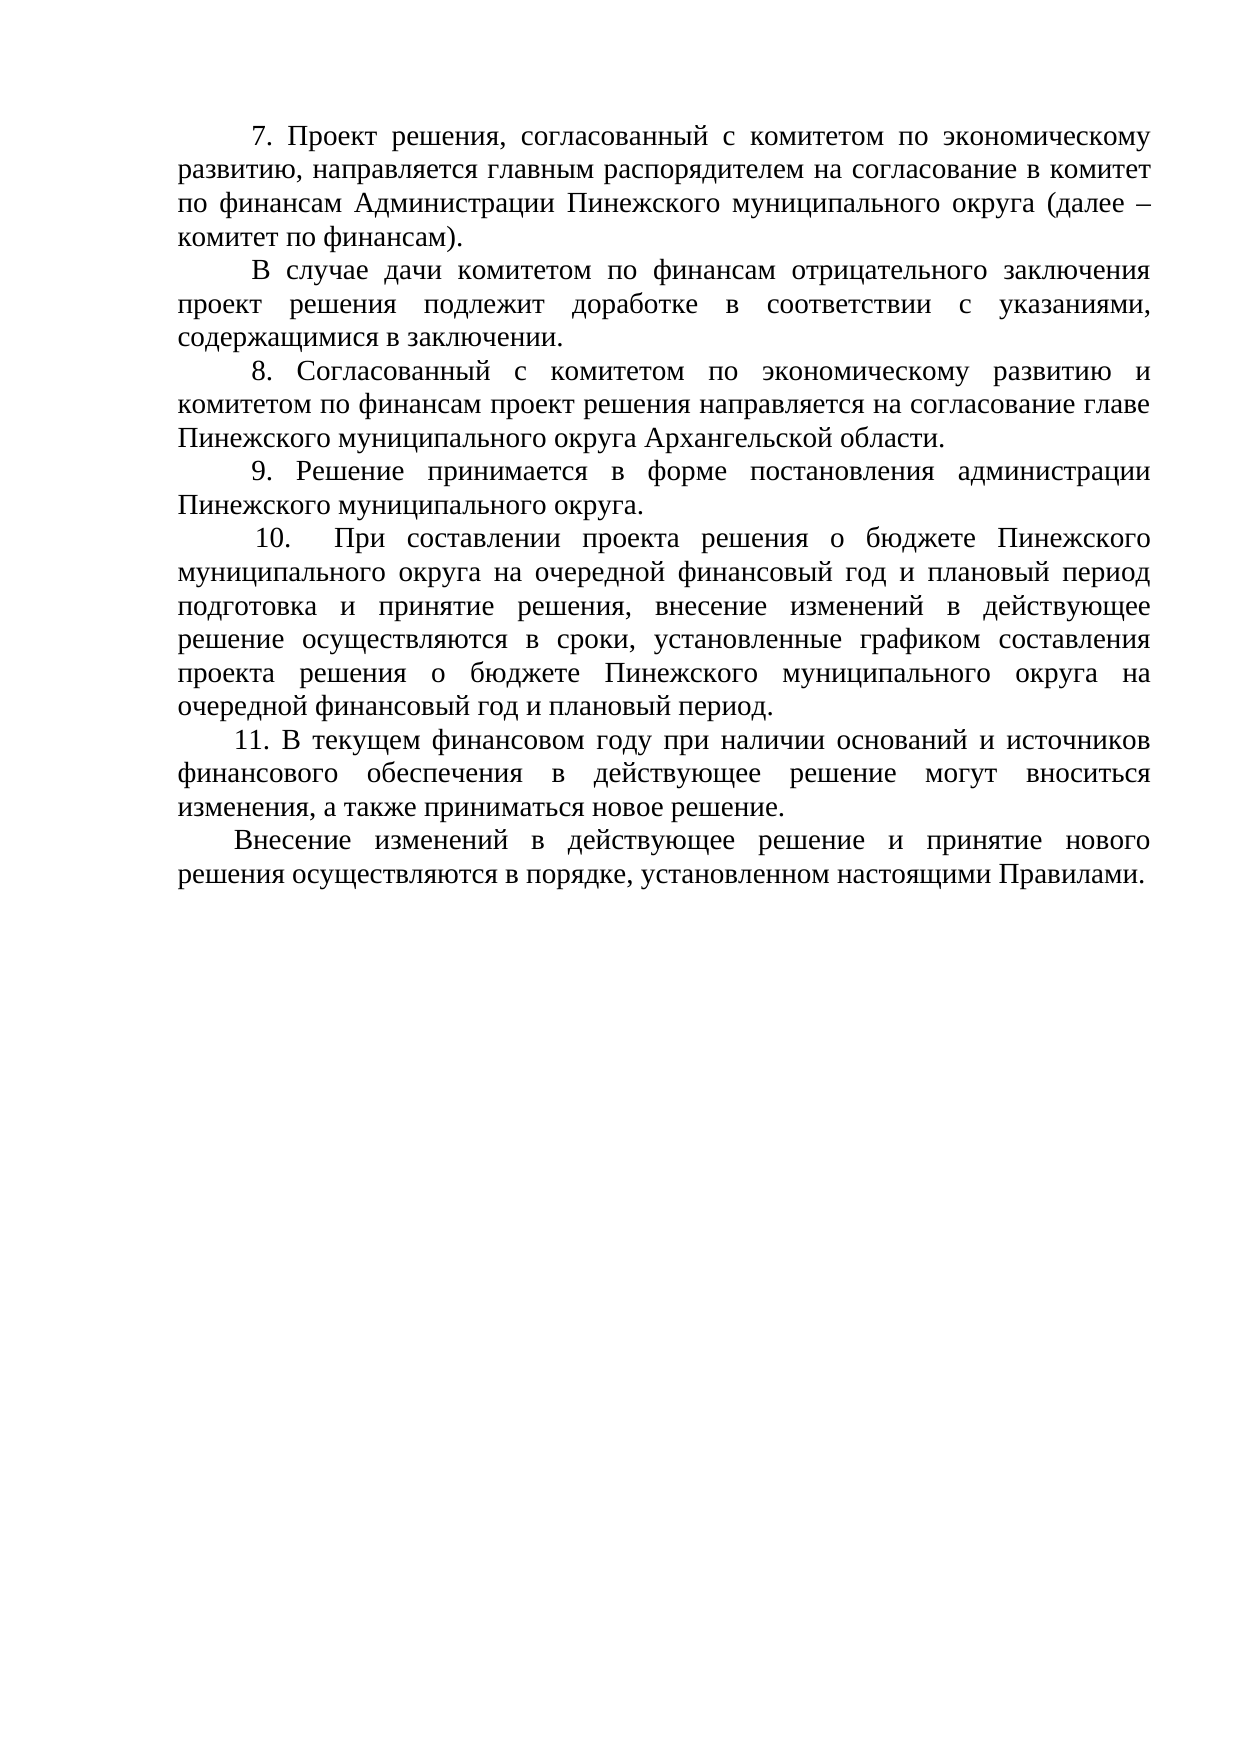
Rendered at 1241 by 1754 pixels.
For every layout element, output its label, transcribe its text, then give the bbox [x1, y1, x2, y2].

text В случае дачи комитетом по финансам отрицательного заключения проект решения подлежит доработке в соответствии с указаниями, содержащимися в заключении. [177, 252, 1152, 353]
text Внесение изменений в действующее решение и принятие нового решения осуществляются в порядке, установленном настоящими Правилами. [177, 822, 1152, 889]
text 7. Проект решения, согласованный с комитетом по экономическому развитию, направляется главным распорядителем на согласование в комитет по финансам Администрации Пинежского муниципального округа (далее – комитет по финансам). [177, 118, 1152, 252]
text 9. Решение принимается в форме постановления администрации Пинежского муниципального округа. [177, 453, 1152, 521]
text 11. В текущем финансовом году при наличии оснований и источников финансового обеспечения в действующее решение могут вноситься изменения, а также приниматься новое решение. [177, 722, 1152, 822]
text 10. При составлении проекта решения о бюджете Пинежского муниципального округа на очередной финансовый год и плановый период подготовка и принятие решения, внесение изменений в действующее решение осуществляются в сроки, установленные графиком составления проекта решения о бюджете Пинежского муниципального округа на очередной финансовый год и плановый период. [177, 521, 1152, 722]
text 8. Согласованный с комитетом по экономическому развитию и комитетом по финансам проект решения направляется на согласование главе Пинежского муниципального округа Архангельской области. [177, 353, 1152, 453]
